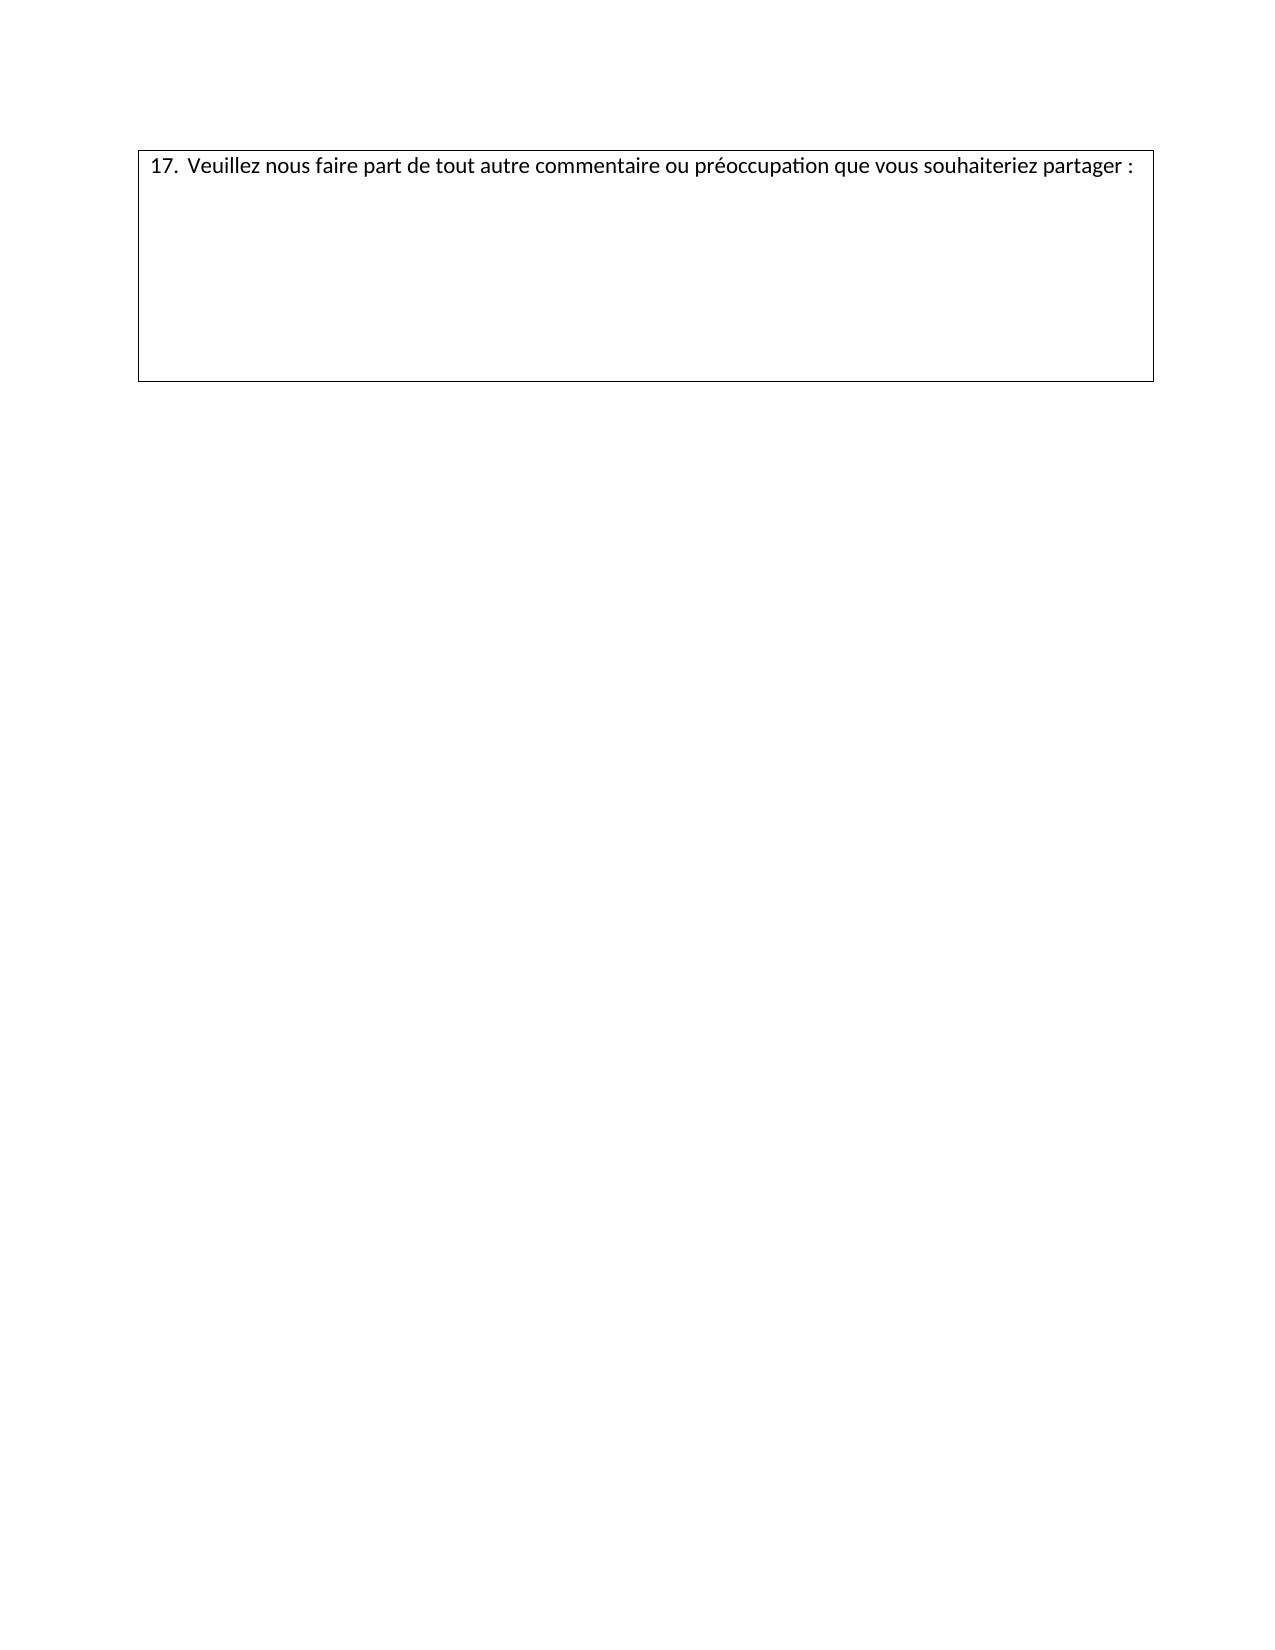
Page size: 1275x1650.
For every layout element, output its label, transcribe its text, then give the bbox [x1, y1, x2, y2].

table_cell Veuillez nous faire part de tout autre commentaire ou préoccupation que vous souhaiteriez partager : [139, 151, 1153, 381]
